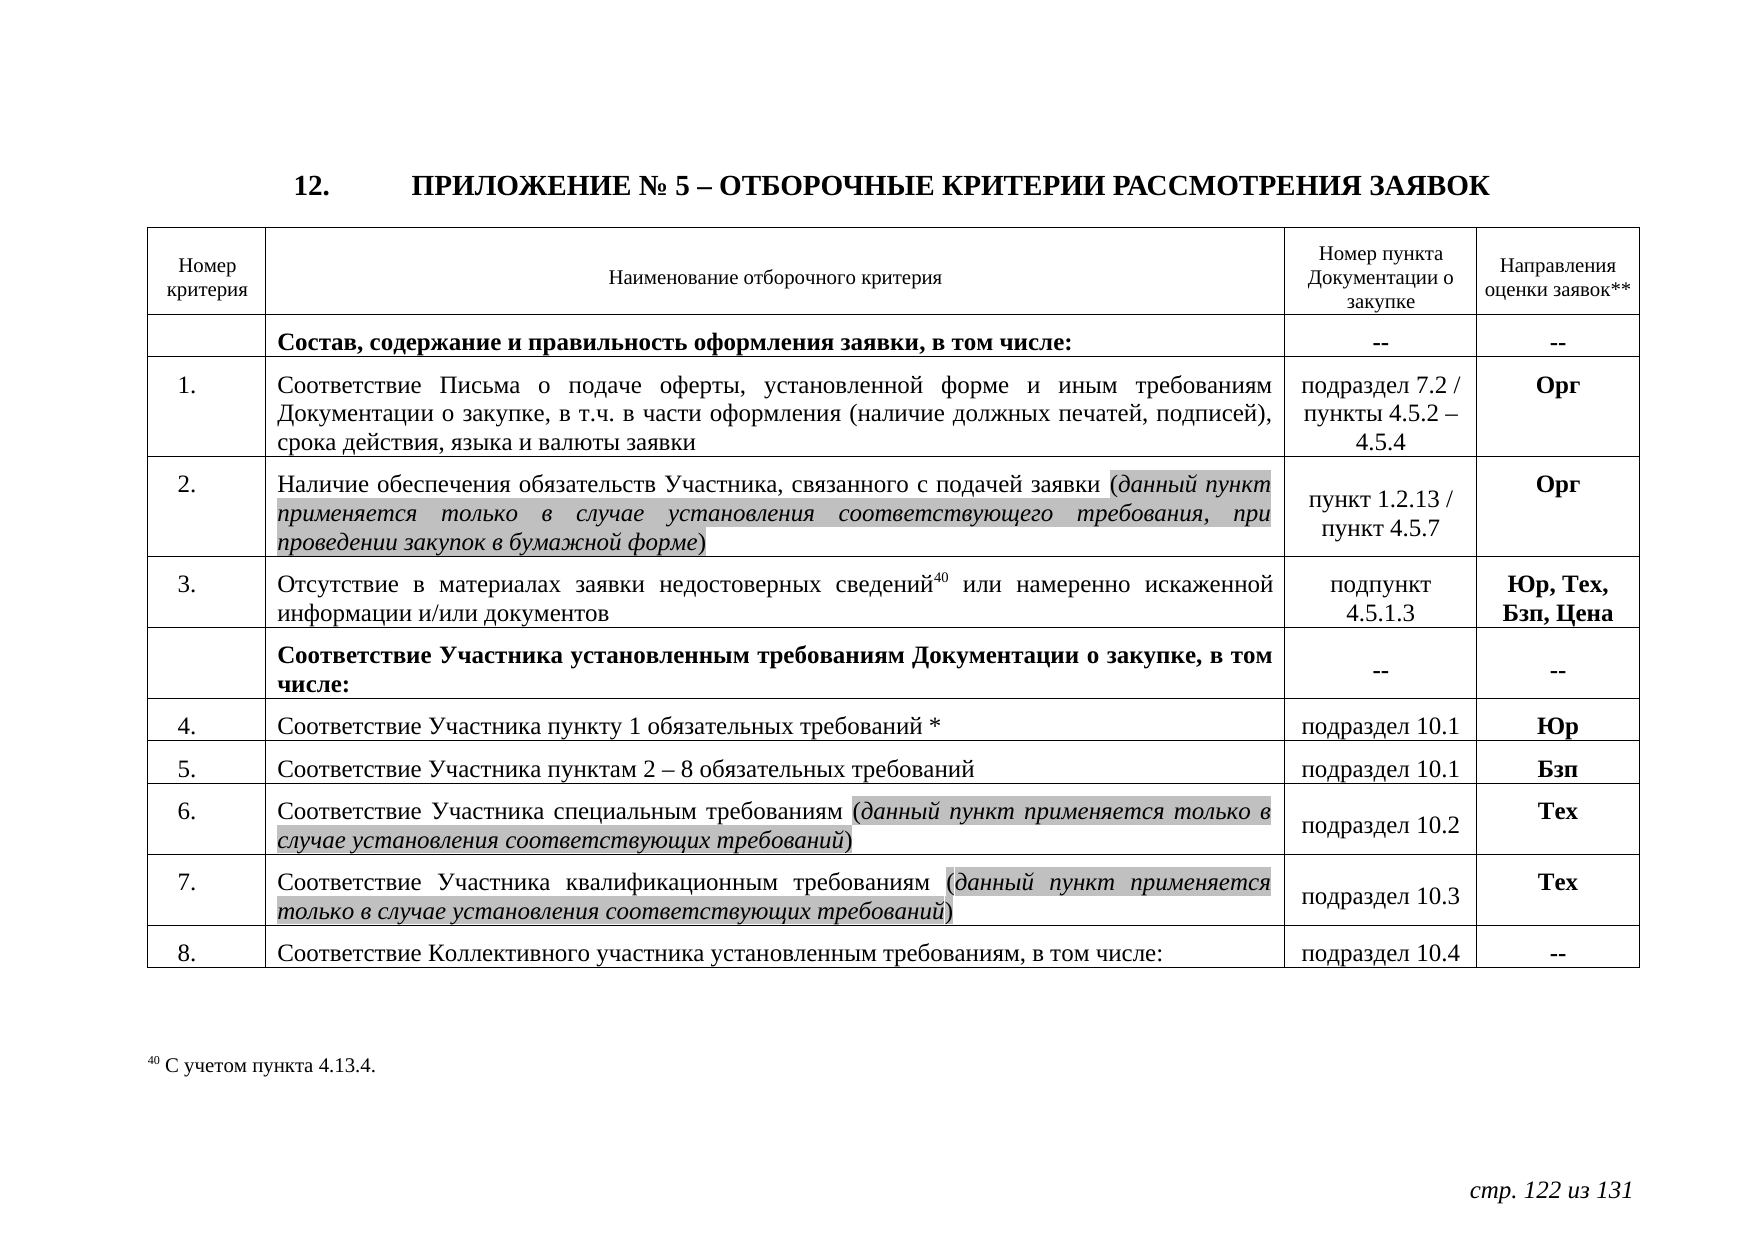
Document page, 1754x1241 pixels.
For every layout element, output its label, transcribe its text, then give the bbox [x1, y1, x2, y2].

table_cell [148, 699, 265, 740]
table_cell подраздел 10.3 [1285, 855, 1476, 924]
table_cell -- [1477, 628, 1639, 698]
table_cell подраздел 7.2 / пункты 4.5.2 – 4.5.4 [1285, 357, 1476, 456]
table_cell подраздел 10.2 [1285, 784, 1476, 853]
table_cell Соответствие Участника пункту 1 обязательных требований * [266, 699, 1284, 740]
table_cell [148, 628, 265, 698]
table_cell [148, 784, 265, 853]
table_cell -- [1477, 926, 1639, 967]
table_cell [148, 457, 265, 556]
table_header Наименование отборочного критерия [266, 228, 1284, 314]
table_cell Тех [1477, 784, 1639, 853]
table_cell пункт 1.2.13 / пункт 4.5.7 [1285, 457, 1476, 556]
table_cell -- [1285, 628, 1476, 698]
table_cell Бзп [1477, 741, 1639, 782]
subtitle ПРИЛОЖЕНИЕ № 5 – ОТБОРОЧНЫЕ КРИТЕРИИ РАССМОТРЕНИЯ ЗАЯВОК [148, 168, 1636, 202]
table_cell Тех [1477, 855, 1639, 924]
table_cell Юр, Тех, Бзп, Цена [1477, 557, 1639, 627]
table_cell подраздел 10.4 [1285, 926, 1476, 967]
table_cell Соответствие Участника специальным требованиям (данный пункт применяется только в случае установления соответствующих требований) [266, 784, 1284, 853]
table_cell Соответствие Участника пунктам 2 – 8 обязательных требований [266, 741, 1284, 782]
table_cell Соответствие Участника установленным требованиям Документации о закупке, в том числе: [266, 628, 1284, 698]
table_cell Орг [1477, 357, 1639, 456]
table_cell Юр [1477, 699, 1639, 740]
table_cell [148, 357, 265, 456]
table_cell Соответствие Письма о подаче оферты, установленной форме и иным требованиям Документации о закупке, в т.ч. в части оформления (наличие должных печатей, подписей), срока действия, языка и валюты заявки [266, 357, 1284, 456]
table_header Номер критерия [148, 228, 265, 314]
table_header Направления оценки заявок** [1477, 228, 1639, 314]
table_cell Соответствие Коллективного участника установленным требованиям, в том числе: [266, 926, 1284, 967]
table_cell -- [1477, 315, 1639, 356]
table_cell подпункт 4.5.1.3 [1285, 557, 1476, 627]
table_cell подраздел 10.1 [1285, 699, 1476, 740]
table_cell [148, 557, 265, 627]
table_header Номер пункта Документации о закупке [1285, 228, 1476, 314]
table_cell [148, 855, 265, 924]
table_cell подраздел 10.1 [1285, 741, 1476, 782]
table_cell Соответствие Участника квалификационным требованиям (данный пункт применяется только в случае установления соответствующих требований) [266, 855, 1284, 924]
table_cell Отсутствие в материалах заявки недостоверных сведений или намеренно искаженной информации и/или документов [266, 557, 1284, 627]
table_cell Состав, содержание и правильность оформления заявки, в том числе: [266, 315, 1284, 356]
table_cell [148, 926, 265, 967]
table_cell [148, 315, 265, 356]
table_cell Наличие обеспечения обязательств Участника, связанного с подачей заявки (данный пункт применяется только в случае установления соответствующего требования, при проведении закупок в бумажной форме) [266, 457, 1284, 556]
table_cell [148, 741, 265, 782]
table_cell Орг [1477, 457, 1639, 556]
table_cell -- [1285, 315, 1476, 356]
